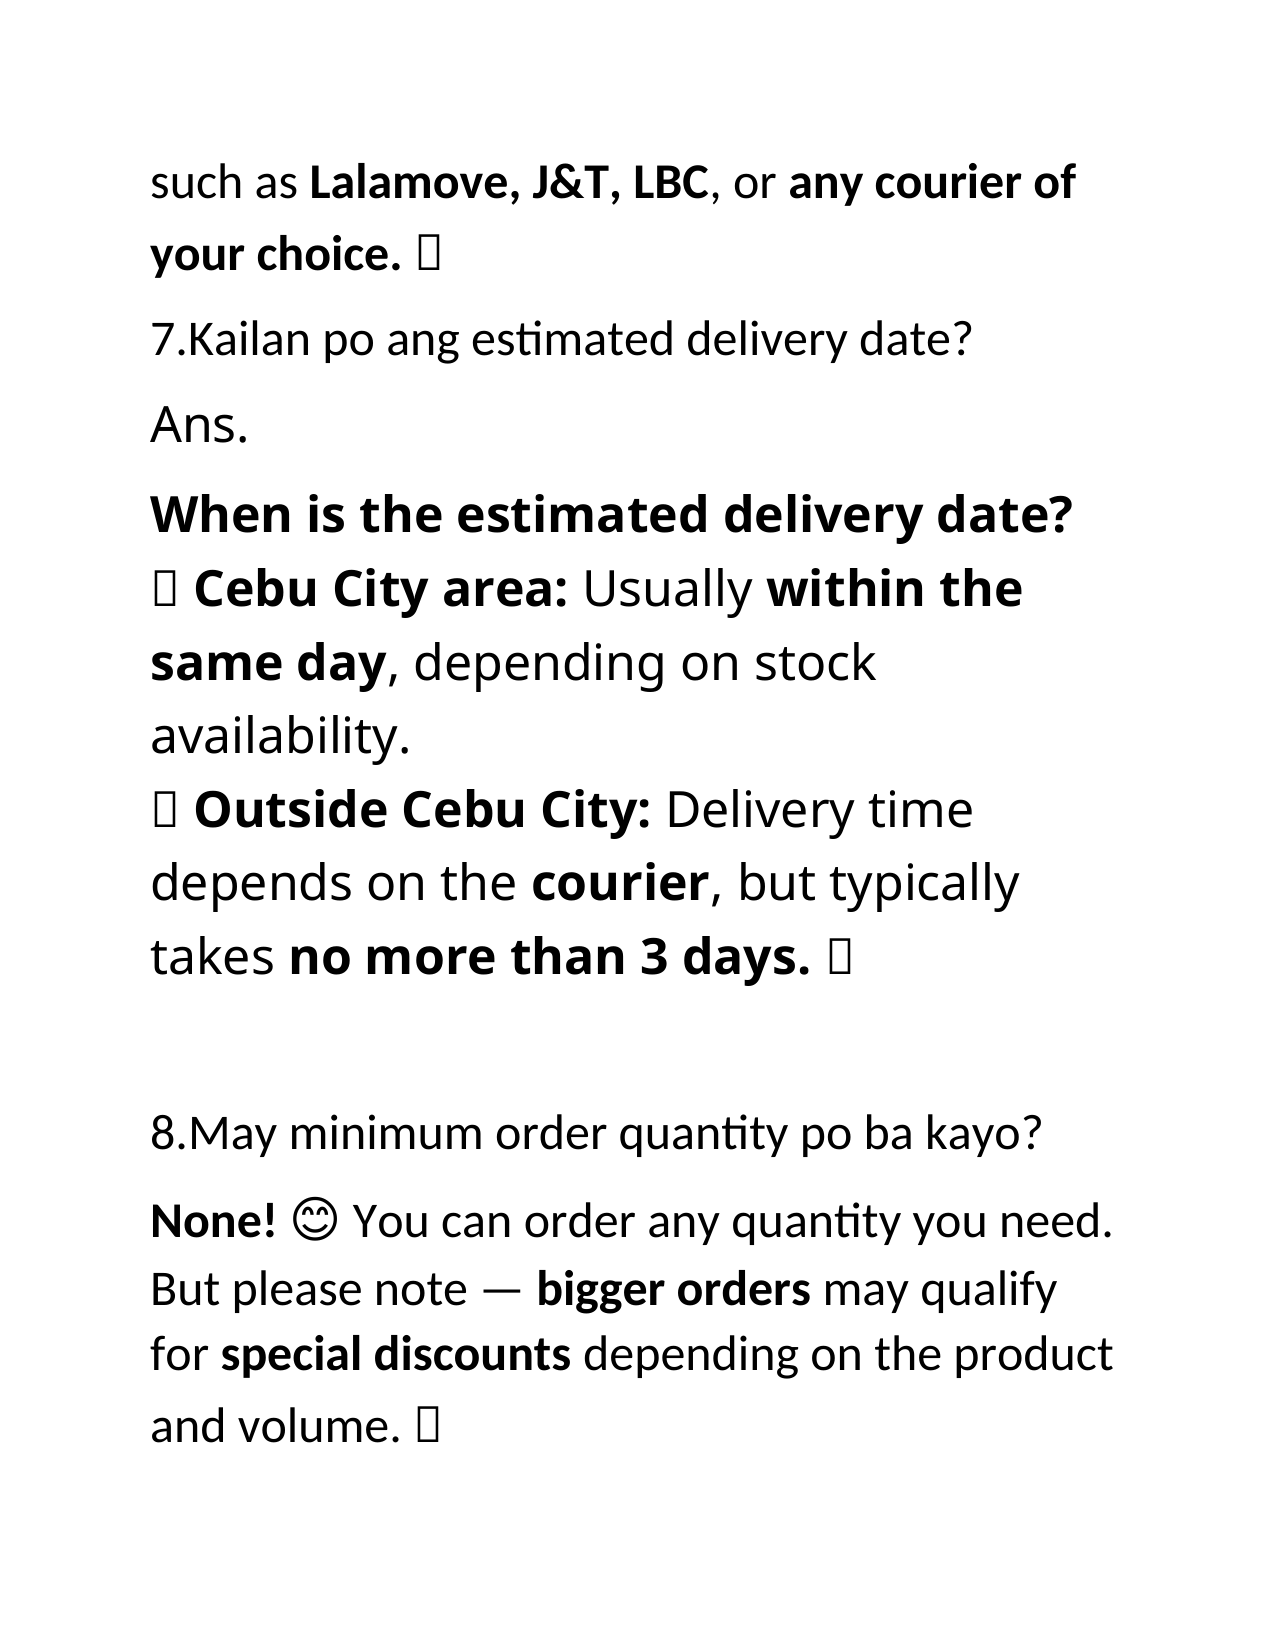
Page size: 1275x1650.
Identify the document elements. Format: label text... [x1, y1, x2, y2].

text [150, 150, 1125, 284]
text 8.May minimum order quantity po ba kayo? [150, 1101, 1125, 1162]
text None! 😊 You can order any quantity you need. But please note — bigger orders may qualify for special discounts depending on the product and volume. 💙 [150, 1183, 1125, 1457]
text 7.Kailan po ang estimated delivery date? [150, 307, 1125, 368]
text Ans. [150, 389, 1125, 457]
text When is the estimated delivery date? 📍 Cebu City area: Usually within the same day, depending on stock availability. 🚚 Outside Cebu City: Delivery time depends on the courier, but typically takes no more than 3 days. 💙 [150, 479, 1125, 989]
